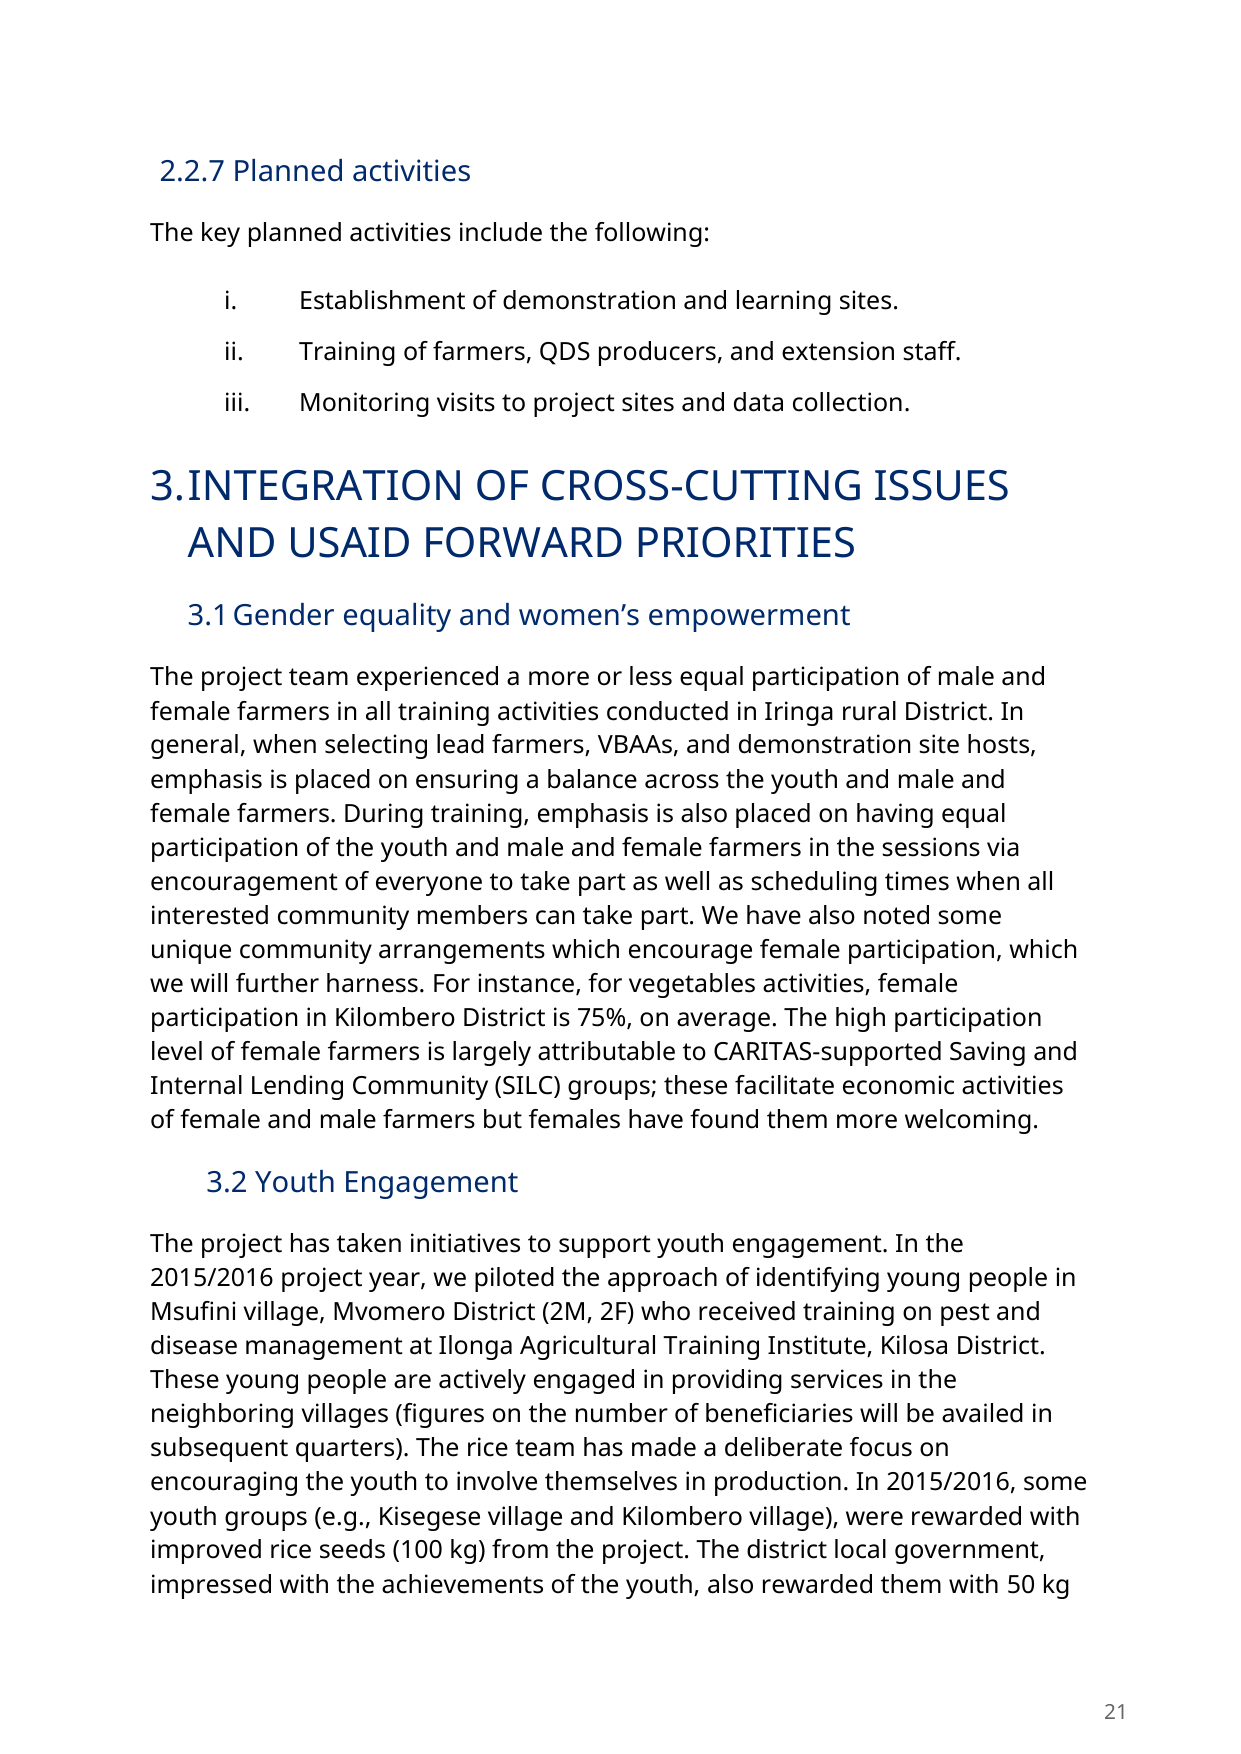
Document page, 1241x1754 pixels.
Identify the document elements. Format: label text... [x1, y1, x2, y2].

subtitle 3.2 Youth Engagement [206, 1161, 1090, 1201]
list Monitoring visits to project sites and data collection. [224, 384, 1090, 418]
subtitle Gender equality and women’s empowerment [187, 594, 1090, 634]
list Establishment of demonstration and learning sites. [224, 283, 1090, 317]
subtitle INTEGRATION OF CROSS-CUTTING ISSUES and USAID FORWARD PRIORITIES [150, 456, 1090, 569]
text The project team experienced a more or less equal participation of male and female farmers in all training activities conducted in Iringa rural District. In general, when selecting lead farmers, VBAAs, and demonstration site hosts, emphasis is placed on ensuring a balance across the youth and male and female farmers. During training, emphasis is also placed on having equal participation of the youth and male and female farmers in the sessions via encouragement of everyone to take part as well as scheduling times when all interested community members can take part. We have also noted some unique community arrangements which encourage female participation, which we will further harness. For instance, for vegetables activities, female participation in Kilombero District is 75%, on average. The high participation level of female farmers is largely attributable to CARITAS-supported Saving and Internal Lending Community (SILC) groups; these facilitate economic activities of female and male farmers but females have found them more welcoming. [150, 659, 1090, 1136]
subtitle Planned activities [159, 150, 1090, 190]
text The key planned activities include the following: [150, 215, 1090, 249]
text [150, 1226, 1090, 1600]
list Training of farmers, QDS producers, and extension staff. [224, 333, 1090, 368]
